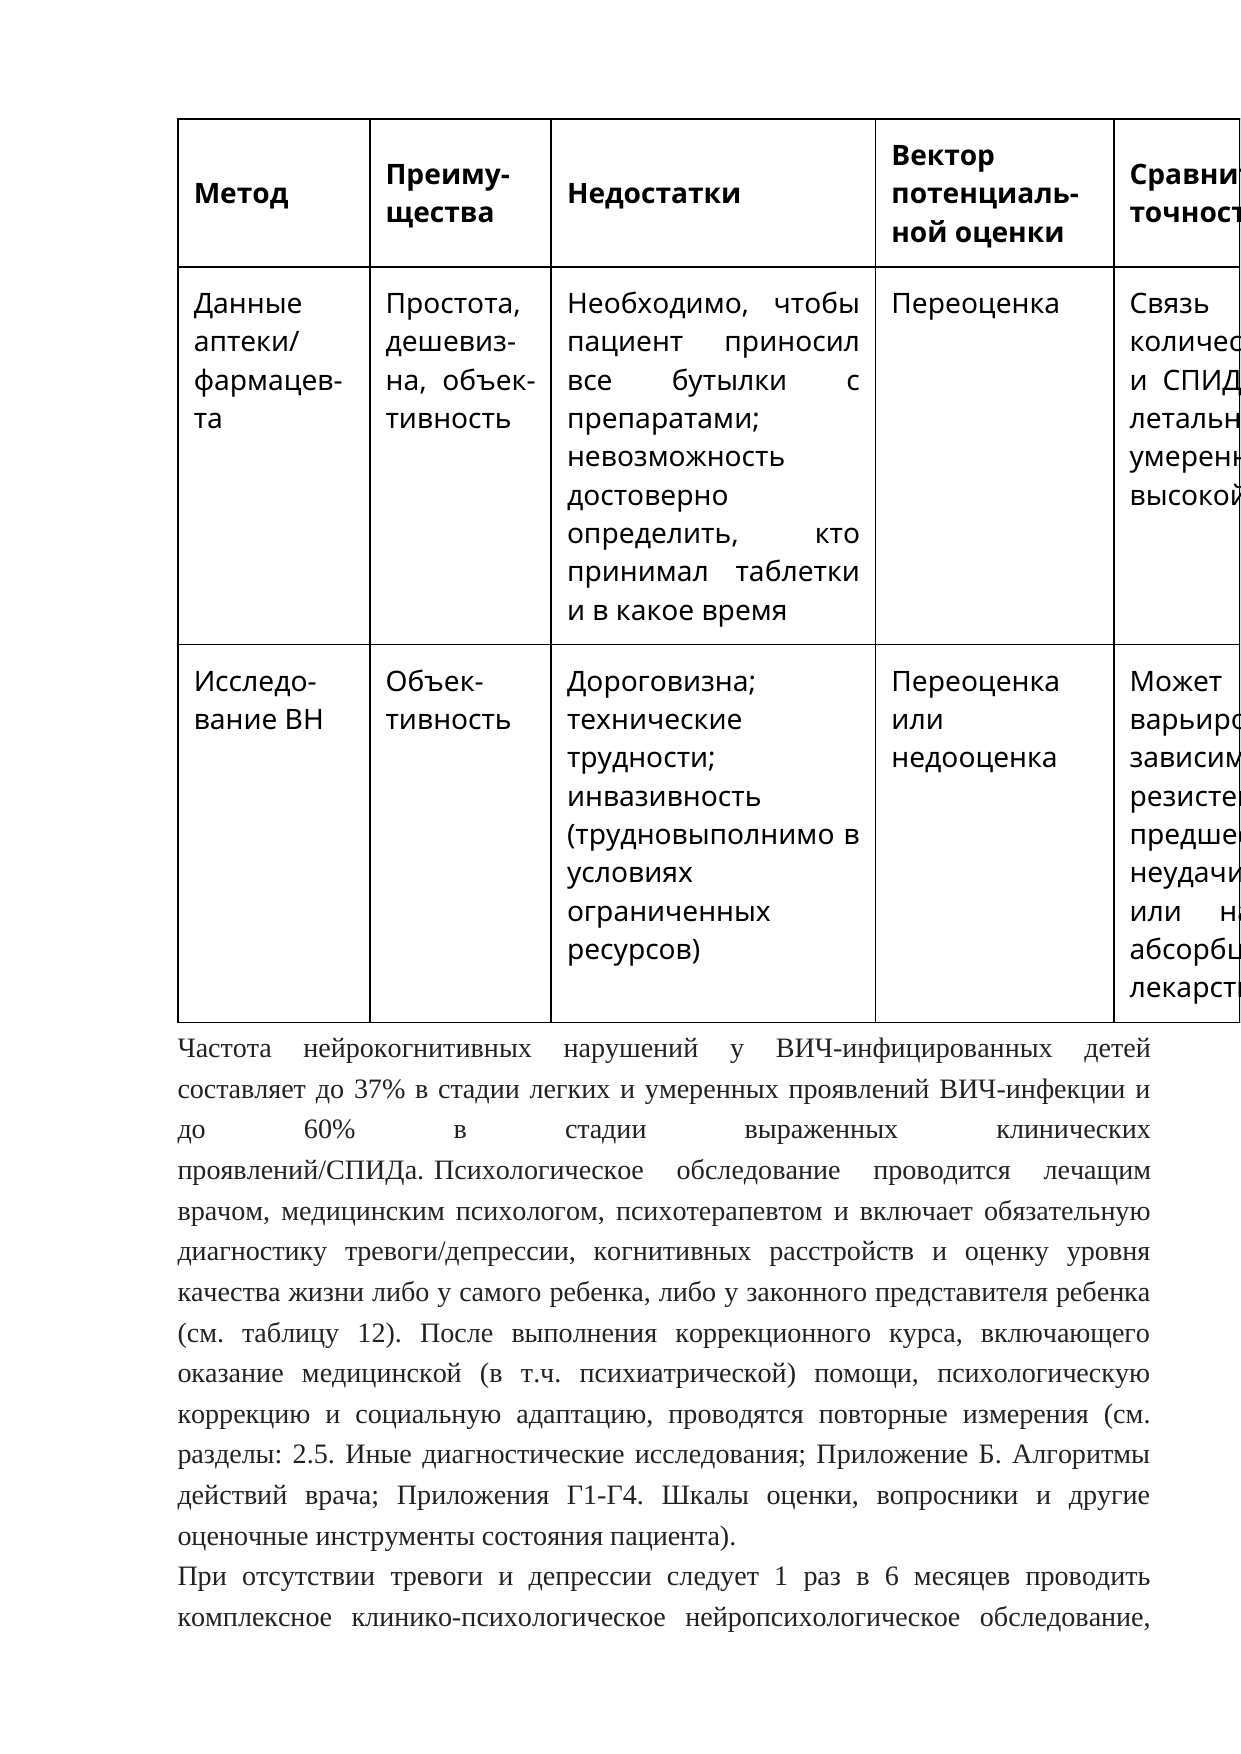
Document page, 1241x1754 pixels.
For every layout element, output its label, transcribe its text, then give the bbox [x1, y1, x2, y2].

table_cell Переоценка или недооценка [876, 645, 1113, 1022]
table_cell Простота, дешевиз-на, объек-тивность [371, 268, 550, 644]
table_header Преиму-щества [371, 120, 550, 266]
table_cell Необходимо, чтобы пациент приносил все бутылки с препаратами; невозможность достоверно определить, кто принимал таблетки и в какое время [552, 268, 875, 644]
table_cell Переоценка [876, 268, 1113, 644]
table_cell Связь с ВН, количеством CD4 и СПИД-связанной летальностью – от умеренной до высокой [1115, 268, 1239, 644]
table_cell Данные аптеки/ фармацев-та [179, 268, 369, 644]
table_header Недостатки [552, 120, 875, 266]
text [177, 1551, 1152, 1632]
table_header Сравнительная точность [1115, 120, 1239, 266]
table_header Метод [179, 120, 369, 266]
table_cell Объек-тивность [371, 645, 550, 1022]
text Частота нейрокогнитивных нарушений у ВИЧ-инфицированных детей составляет до 37% в стадии легких и умеренных проявлений ВИЧ-инфекции и до 60% в стадии выраженных клинических проявлений/СПИДа. Психологическое обследование проводится лечащим врачом, медицинским психологом, психотерапевтом и включает обязательную диагностику тревоги/депрессии, когнитивных расстройств и оценку уровня качества жизни либо у самого ребенка, либо у законного представителя ребенка (см. таблицу 12). После выполнения коррекционного курса, включающего оказание медицинской (в т.ч. психиатрической) помощи, психологическую коррекцию и социальную адаптацию, проводятся повторные измерения (см. разделы: 2.5. Иные диагностические исследования; Приложение Б. Алгоритмы действий врача; Приложения Г1-Г4. Шкалы оценки, вопросники и другие оценочные инструменты состояния пациента). [177, 1023, 1152, 1551]
table_cell Исследо-вание ВН [179, 645, 369, 1022]
table_header Вектор потенциаль-ной оценки [876, 120, 1113, 266]
table_cell Может варьировать в зависимости от резистентности, предшествующей неудачи лечения, или нарушенной абсорбции лекарств [1115, 645, 1239, 1022]
table_cell Дороговизна; технические трудности; инвазивность (трудновыполнимо в условиях ограниченных ресурсов) [552, 645, 875, 1022]
